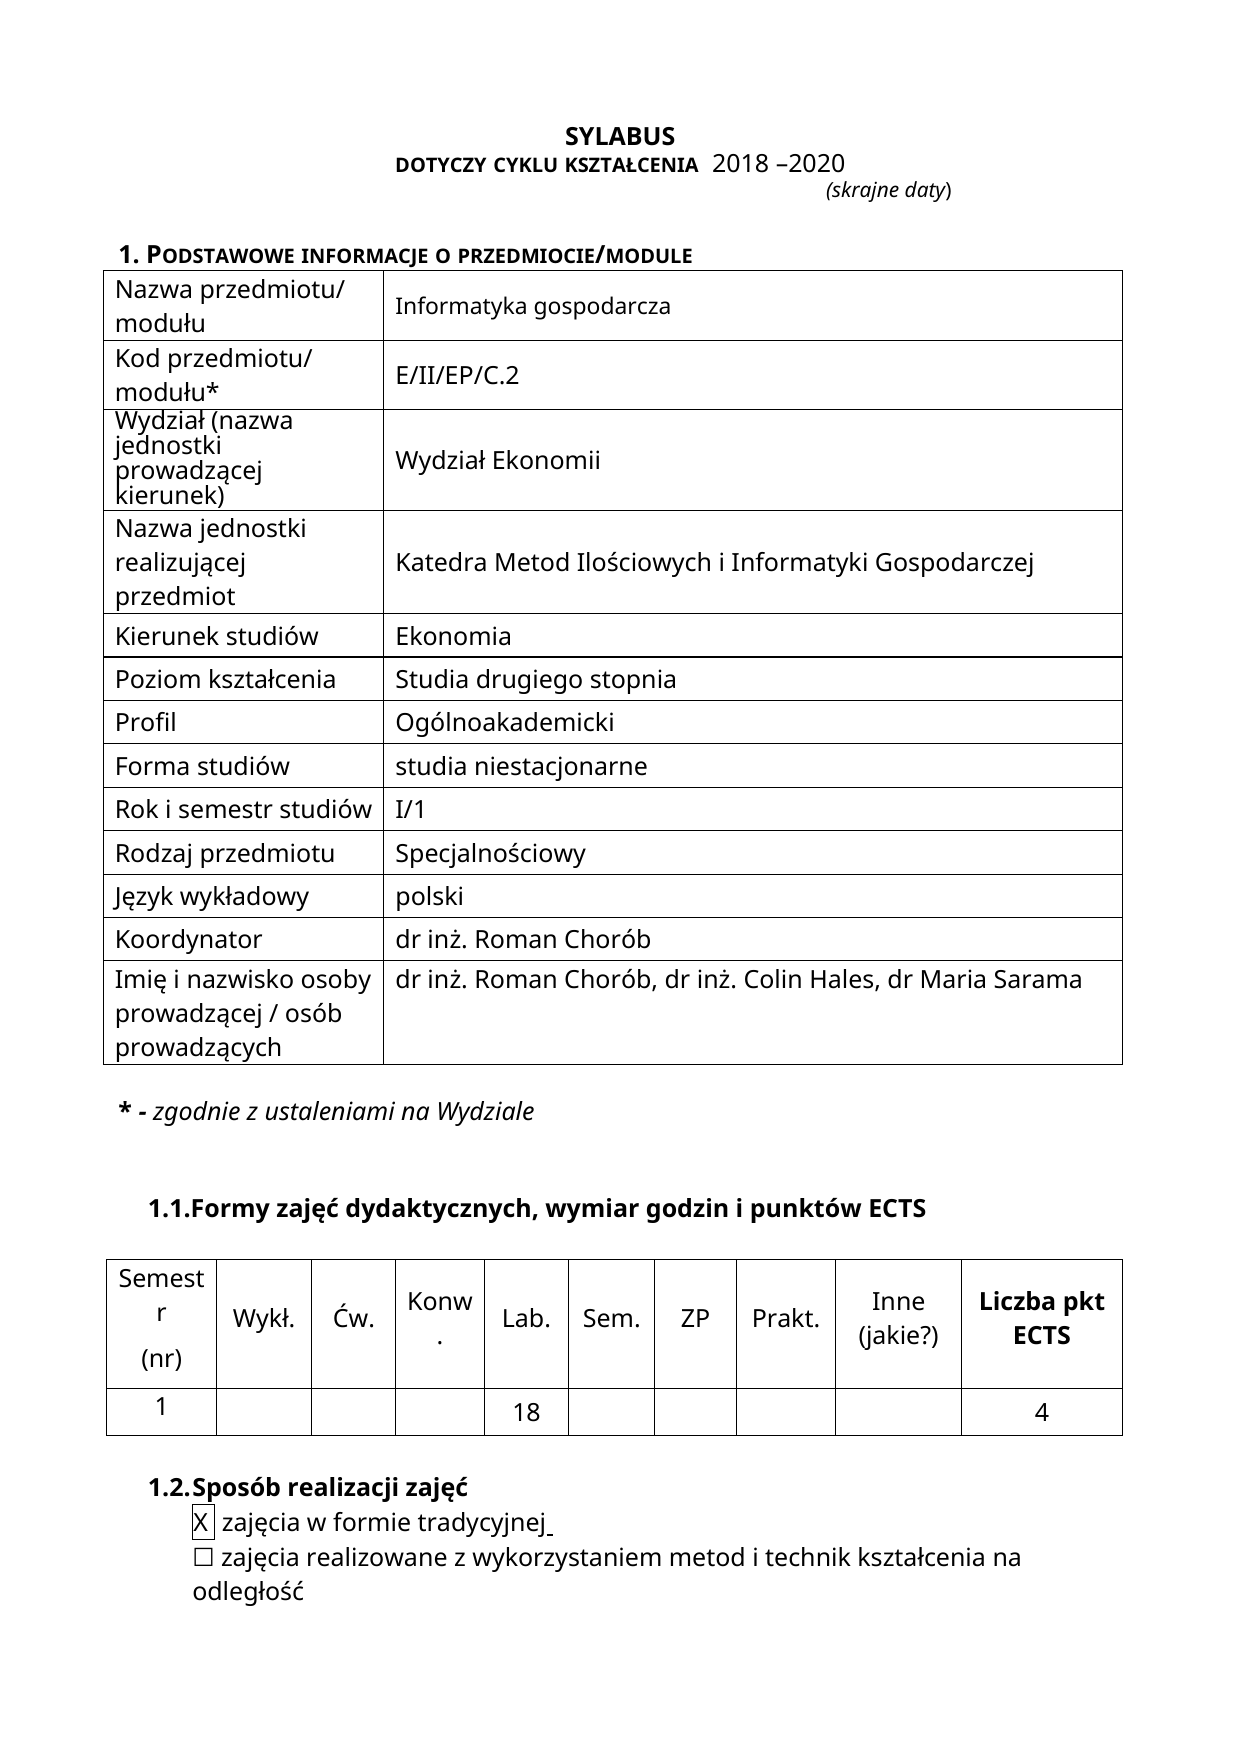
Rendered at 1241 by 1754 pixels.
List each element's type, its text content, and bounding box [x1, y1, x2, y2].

table_cell 1 [107, 1389, 216, 1435]
table_header Wykł. [217, 1260, 311, 1387]
text (skrajne daty) [118, 177, 1122, 202]
table_cell [396, 1389, 484, 1435]
table_cell studia niestacjonarne [384, 744, 1122, 787]
table_cell Profil [104, 701, 383, 743]
table_cell Ekonomia [384, 614, 1122, 656]
text ☐ zajęcia realizowane z wykorzystaniem metod i technik kształcenia na odległość [192, 1540, 1122, 1608]
table_cell [836, 1389, 961, 1435]
table_cell Nazwa jednostki realizującej przedmiot [104, 511, 383, 613]
table_cell dr inż. Roman Chorób, dr inż. Colin Hales, dr Maria Sarama [384, 961, 1122, 1064]
table_cell Imię i nazwisko osoby prowadzącej / osób prowadzących [104, 961, 383, 1064]
table_cell Kierunek studiów [104, 614, 383, 656]
table_cell [569, 1389, 654, 1435]
table_header ZP [655, 1260, 736, 1387]
table_header Konw. [396, 1260, 484, 1387]
table_header Sem. [569, 1260, 654, 1387]
table_header Nazwa przedmiotu/ modułu [104, 271, 383, 339]
table_header Prakt. [737, 1260, 835, 1387]
table_cell Studia drugiego stopnia [384, 658, 1122, 700]
table_header Semestr (nr) [107, 1260, 216, 1387]
table_header Ćw. [312, 1260, 395, 1387]
text 1. Podstawowe informacje o przedmiocie/module [118, 236, 1122, 270]
table_cell [217, 1389, 311, 1435]
table_cell [312, 1389, 395, 1435]
text dotyczy cyklu kształcenia 2018 –2020 [118, 152, 1122, 177]
text X zajęcia w formie tradycyjnej [215, 1504, 1122, 1540]
table_cell Forma studiów [104, 744, 383, 787]
table_cell dr inż. Roman Chorób [384, 918, 1122, 960]
table_cell Katedra Metod Ilościowych i Informatyki Gospodarczej [384, 511, 1122, 613]
table_cell Wydział Ekonomii [384, 410, 1122, 510]
table_cell I/1 [384, 788, 1122, 830]
text 1.1.Formy zajęć dydaktycznych, wymiar godzin i punktów ECTS [148, 1191, 1122, 1225]
table_cell Poziom kształcenia [104, 658, 383, 700]
table_header Liczba pkt ECTS [962, 1260, 1122, 1387]
table_cell Rodzaj przedmiotu [104, 831, 383, 873]
table_cell polski [384, 875, 1122, 917]
table_header Inne (jakie?) [836, 1260, 961, 1387]
text * - zgodnie z ustaleniami na Wydziale [118, 1094, 1122, 1128]
text SYLABUS [118, 118, 1122, 152]
table_cell Wydział (nazwa jednostki prowadzącej kierunek) [104, 410, 383, 510]
text 1.2. Sposób realizacji zajęć [148, 1470, 1122, 1504]
table_cell E/II/EP/C.2 [384, 341, 1122, 409]
table_cell Specjalnościowy [384, 831, 1122, 873]
table_header Informatyka gospodarcza [384, 271, 1122, 339]
table_cell 18 [485, 1389, 568, 1435]
table_cell Koordynator [104, 918, 383, 960]
table_cell Język wykładowy [104, 875, 383, 917]
table_header Lab. [485, 1260, 568, 1387]
table_cell [655, 1389, 736, 1435]
table_cell Kod przedmiotu/ modułu* [104, 341, 383, 409]
table_cell [737, 1389, 835, 1435]
table_cell Rok i semestr studiów [104, 788, 383, 830]
table_cell 4 [962, 1389, 1122, 1435]
table_cell Ogólnoakademicki [384, 701, 1122, 743]
